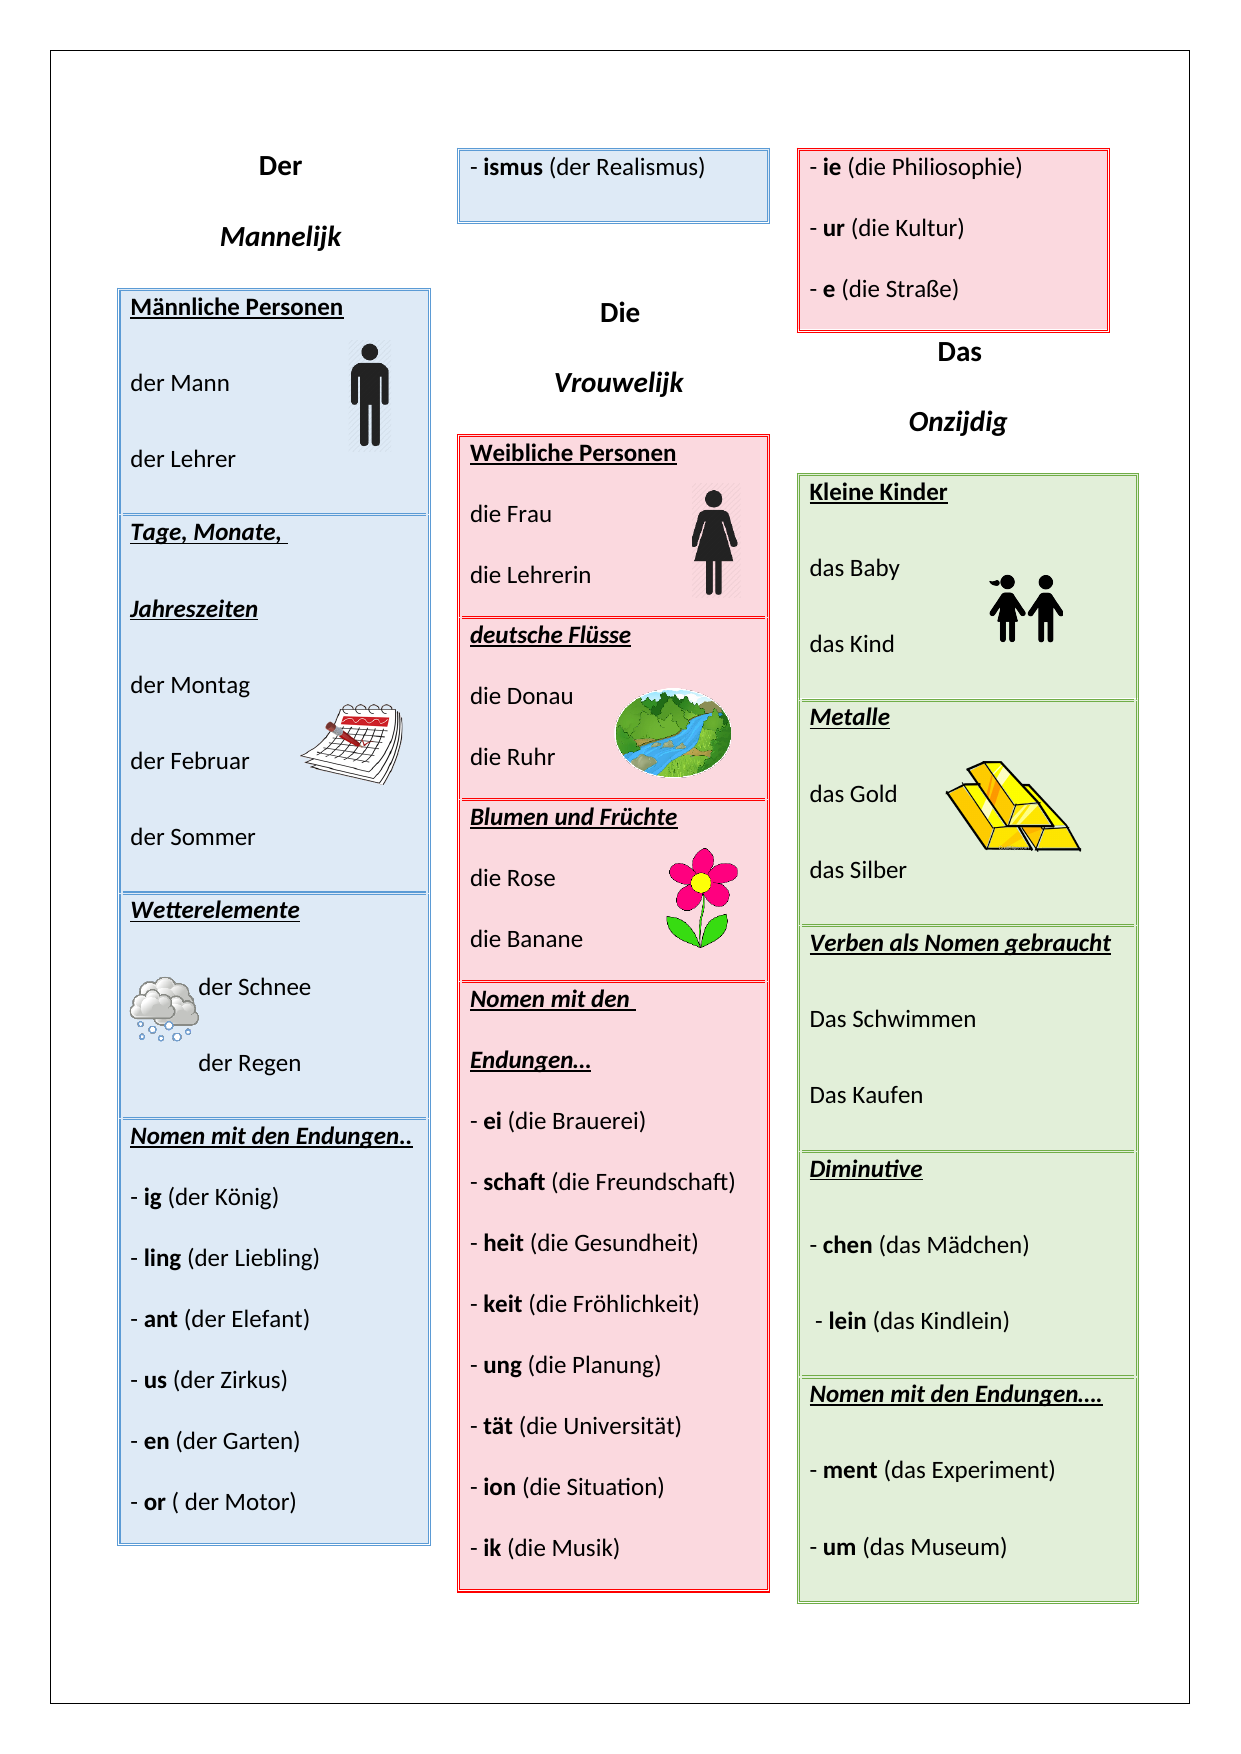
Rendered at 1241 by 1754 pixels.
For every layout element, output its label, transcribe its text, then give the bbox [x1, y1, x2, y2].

text Das [827, 333, 1093, 368]
text Die [487, 294, 753, 329]
picture [614, 688, 732, 778]
table_cell Nomen mit den Endungen…. - ment (das Experiment) - um (das Museum) [798, 1375, 1138, 1601]
table_cell deutsche Flüsse die Donau die Ruhr [459, 616, 769, 798]
table_cell Blumen und Früchte die Rose die Banane [459, 798, 769, 980]
picture [127, 973, 202, 1049]
text Onzijdig [827, 403, 1093, 438]
table_cell Diminutive - chen (das Mädchen) - lein (das Kindlein) [800, 1150, 1136, 1375]
table_header Weibliche Personen die Frau die Lehrerin [460, 437, 767, 616]
table_header Kleine Kinder das Baby das Kind [800, 476, 1136, 698]
picture [692, 483, 741, 598]
table_cell Nomen mit den Endungen… - ei (die Brauerei) - schaft (die Freundschaft) - heit (die Gesundheit) - keit (die Fröhlichkeit) - ung (die Planung) - tät (die Universität) - ion (die Situation) - ik (die Musik) - ie (die Philiosophie) - ur (die Kultur) - e (die Straße) [800, 151, 1107, 329]
table_cell Wetterelemente der Schnee der Regen [121, 891, 428, 1117]
picture [666, 848, 738, 948]
table_cell Tage, Monate, Jahreszeiten der Montag der Februar der Sommer [119, 513, 429, 891]
picture [989, 571, 1063, 646]
table_cell Nomen mit den Endungen.. - ig (der König) - ling (der Liebling) - ant (der Elefant) - us (der Zirkus) - en (der Garten) - or ( der Motor) - ismus (der Realismus) [119, 1117, 429, 1543]
table_header Männliche Personen der Mann der Lehrer [121, 291, 428, 513]
text Der [147, 147, 413, 183]
table_cell Nomen mit den Endungen… - ei (die Brauerei) - schaft (die Freundschaft) - heit (die Gesundheit) - keit (die Fröhlichkeit) - ung (die Planung) - tät (die Universität) - ion (die Situation) - ik (die Musik) - ie (die Philiosophie) - ur (die Kultur) - e (die Straße) [459, 980, 769, 1589]
text Vrouwelijk [487, 364, 753, 399]
text Mannelijk [147, 218, 413, 253]
table_cell Verben als Nomen gebraucht Das Schwimmen Das Kaufen [798, 924, 1138, 1150]
table_cell Metalle das Gold das Silber [800, 699, 1136, 924]
table_cell Nomen mit den Endungen.. - ig (der König) - ling (der Liebling) - ant (der Elefant) - us (der Zirkus) - en (der Garten) - or ( der Motor) - ismus (der Realismus) [460, 151, 767, 221]
picture [945, 761, 1082, 852]
picture [300, 704, 403, 785]
picture [348, 340, 392, 452]
